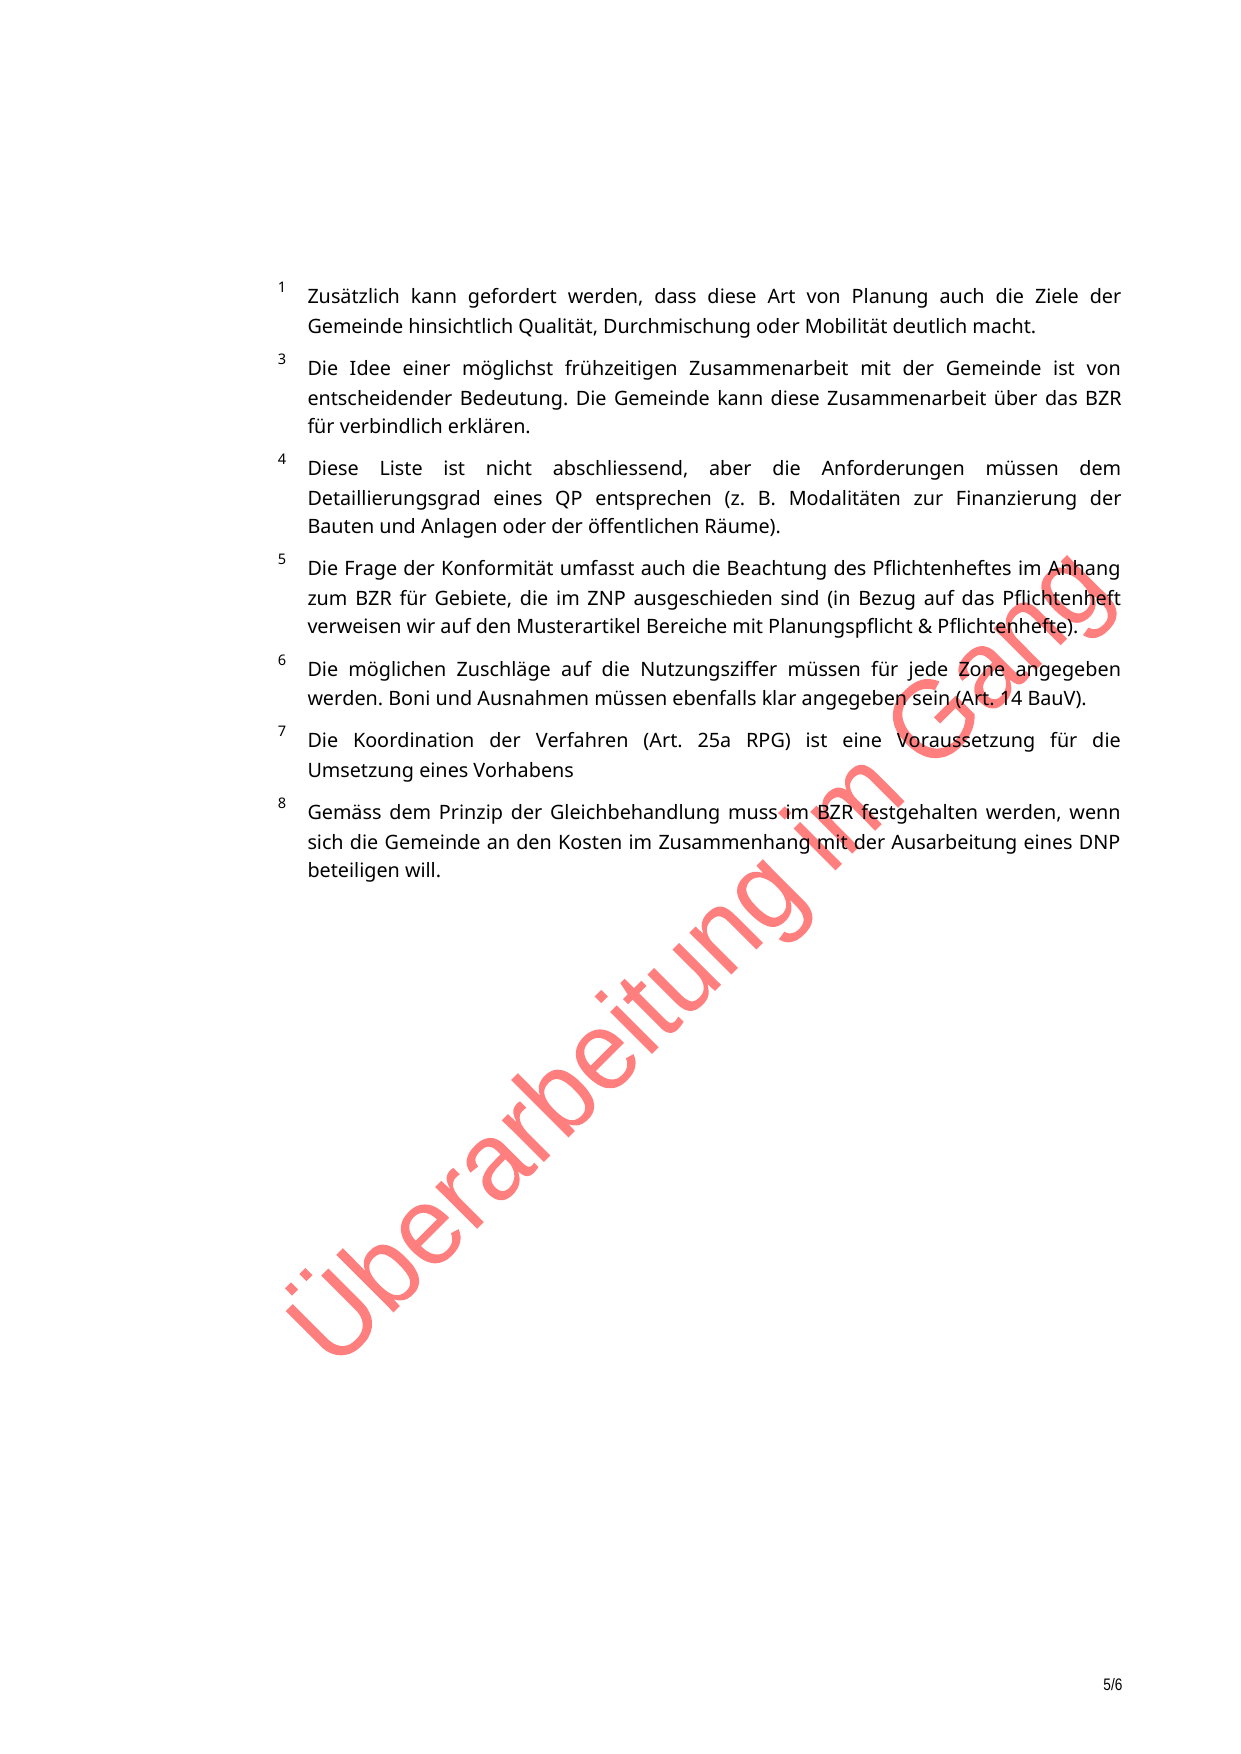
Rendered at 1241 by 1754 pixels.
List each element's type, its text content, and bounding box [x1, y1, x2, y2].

text 4 Diese Liste ist nicht abschliessend, aber die Anforderungen müssen dem Detaillierungsgrad eines QP entsprechen (z. B. Modalitäten zur Finanzierung der Bauten und Anlagen oder der öffentlichen Räume). [278, 449, 1122, 539]
text 1 Zusätzlich kann gefordert werden, dass diese Art von Planung auch die Ziele der Gemeinde hinsichtlich Qualität, Durchmischung oder Mobilität deutlich macht. [278, 277, 1122, 339]
text 3 Die Idee einer möglichst frühzeitigen Zusammenarbeit mit der Gemeinde ist von entscheidender Bedeutung. Die Gemeinde kann diese Zusammenarbeit über das BZR für verbindlich erklären. [278, 349, 1122, 439]
text 5 Die Frage der Konformität umfasst auch die Beachtung des Pflichtenheftes im Anhang zum BZR für Gebiete, die im ZNP ausgeschieden sind (in Bezug auf das Pflichtenheft verweisen wir auf den Musterartikel Bereiche mit Planungspflicht & Pflichtenhefte). [278, 549, 1122, 639]
text 6 Die möglichen Zuschläge auf die Nutzungsziffer müssen für jede Zone angegeben werden. Boni und Ausnahmen müssen ebenfalls klar angegeben sein (Art. 14 BauV). [278, 649, 1122, 711]
text 8 Gemäss dem Prinzip der Gleichbehandlung muss im BZR festgehalten werden, wenn sich die Gemeinde an den Kosten im Zusammenhang mit der Ausarbeitung eines DNP beteiligen will. [278, 793, 1122, 883]
text 7 Die Koordination der Verfahren (Art. 25a RPG) ist eine Voraussetzung für die Umsetzung eines Vorhabens [278, 721, 1122, 783]
